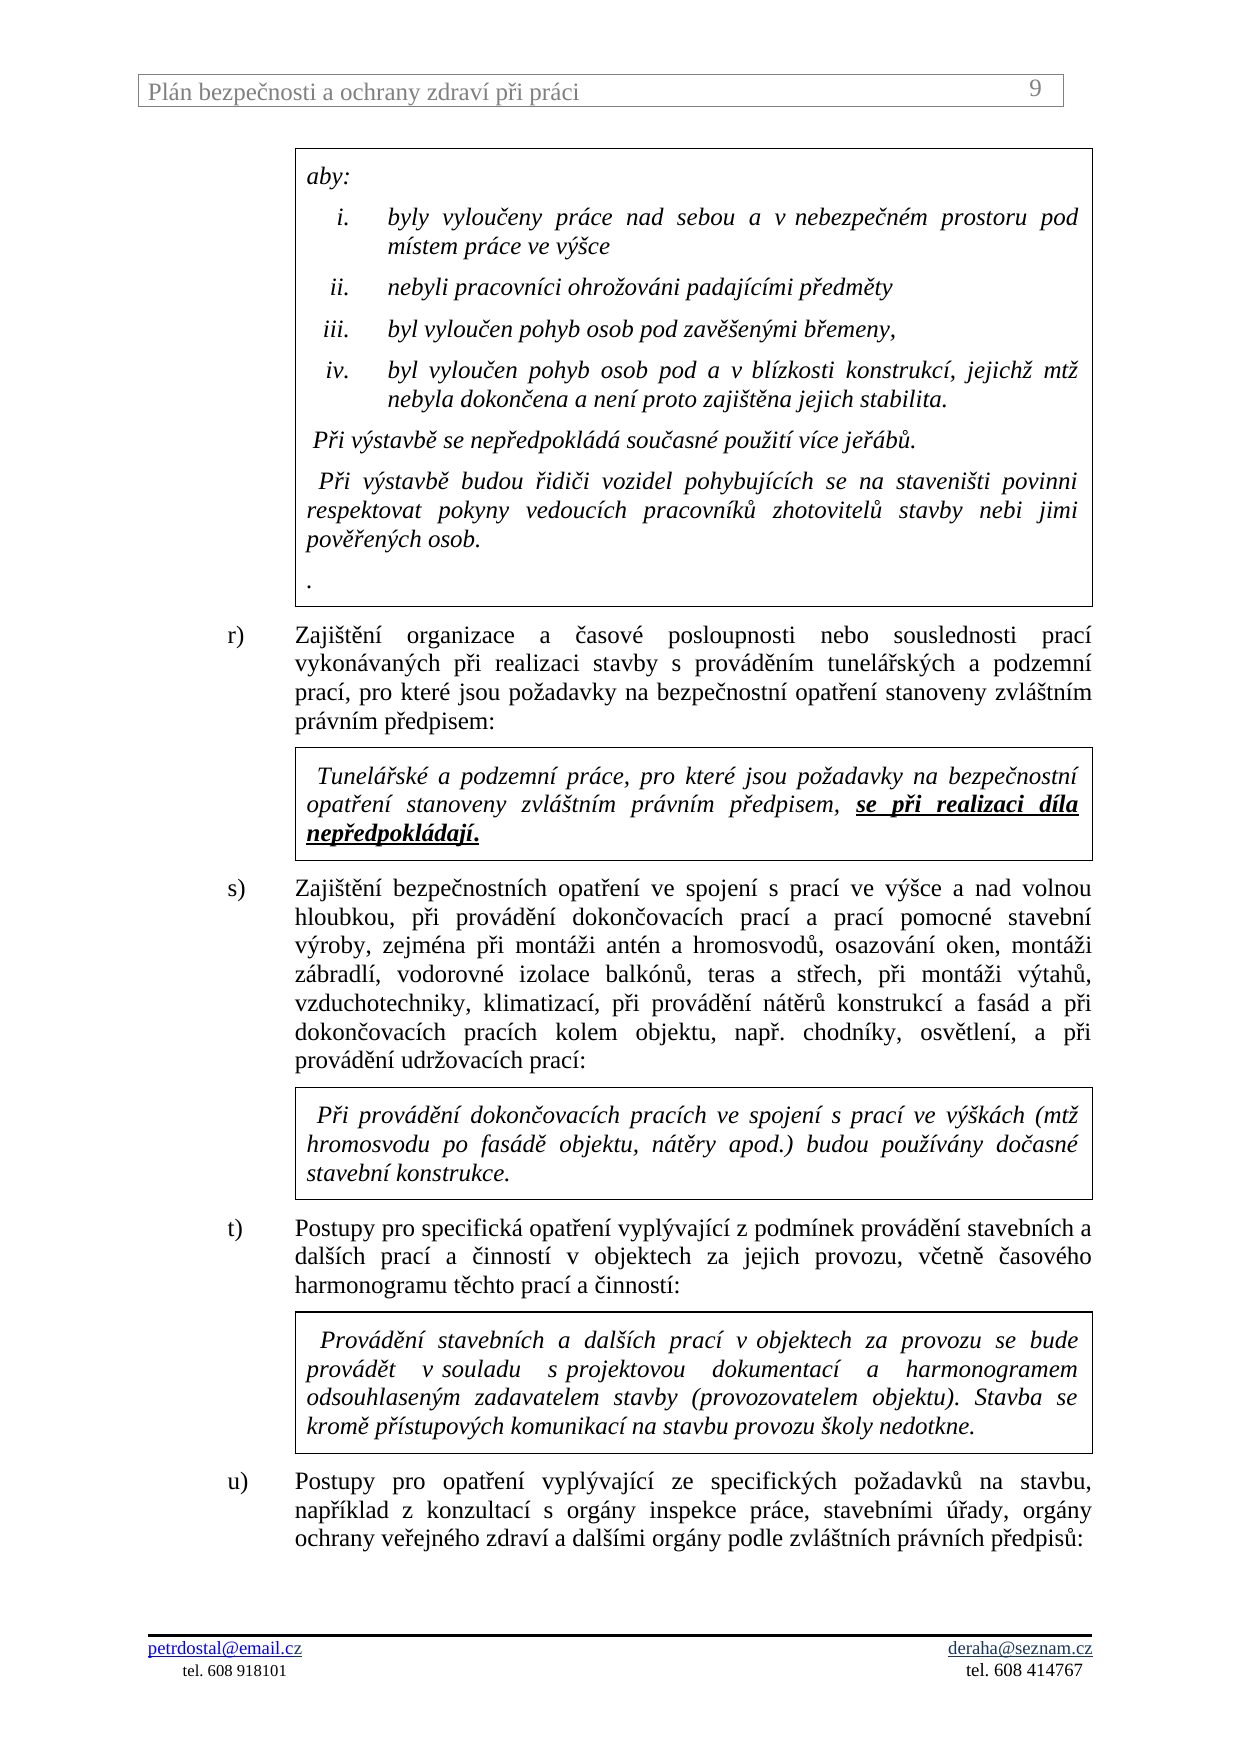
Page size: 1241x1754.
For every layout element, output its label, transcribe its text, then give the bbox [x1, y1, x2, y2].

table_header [296, 149, 1092, 606]
table_header Provádění stavebních a dalších prací v objektech za provozu se bude provádět v souladu s projektovou dokumentací a harmonogramem odsouhlaseným zadavatelem stavby (provozovatelem objektu). Stavba se kromě přístupových komunikací na stavbu provozu školy nedotkne. [296, 1313, 1092, 1452]
list Zajištění bezpečnostních opatření ve spojení s prací ve výšce a nad volnou hloubkou, při provádění dokončovacích prací a prací pomocné stavební výroby, zejména při montáži antén a hromosvodů, osazování oken, montáži zábradlí, vodorovné izolace balkónů, teras a střech, při montáži výtahů, vzduchotechniky, klimatizací, při provádění nátěrů konstrukcí a fasád a při dokončovacích pracích kolem objektu, např. chodníky, osvětlení, a při provádění udržovacích prací: [227, 873, 1092, 1074]
list Zajištění organizace a časové posloupnosti nebo souslednosti prací vykonávaných při realizaci stavby s prováděním tunelářských a podzemní prací, pro které jsou požadavky na bezpečnostní opatření stanoveny zvláštním právním předpisem: [227, 620, 1092, 735]
list Postupy pro specifická opatření vyplývající z podmínek provádění stavebních a dalších prací a činností v objektech za jejich provozu, včetně časového harmonogramu těchto prací a činností: [227, 1213, 1092, 1299]
table_header Při provádění dokončovacích pracích ve spojení s prací ve výškách (mtž hromosvodu po fasádě objektu, nátěry apod.) budou používány dočasné stavební konstrukce. [296, 1088, 1092, 1199]
table_header Tunelářské a podzemní práce, pro které jsou požadavky na bezpečnostní opatření stanoveny zvláštním právním předpisem, se při realizaci díla nepředpokládají. [296, 748, 1092, 859]
list Postupy pro opatření vyplývající ze specifických požadavků na stavbu, například z konzultací s orgány inspekce práce, stavebními úřady, orgány ochrany veřejného zdraví a dalšími orgány podle zvláštních právních předpisů: [227, 1466, 1092, 1552]
